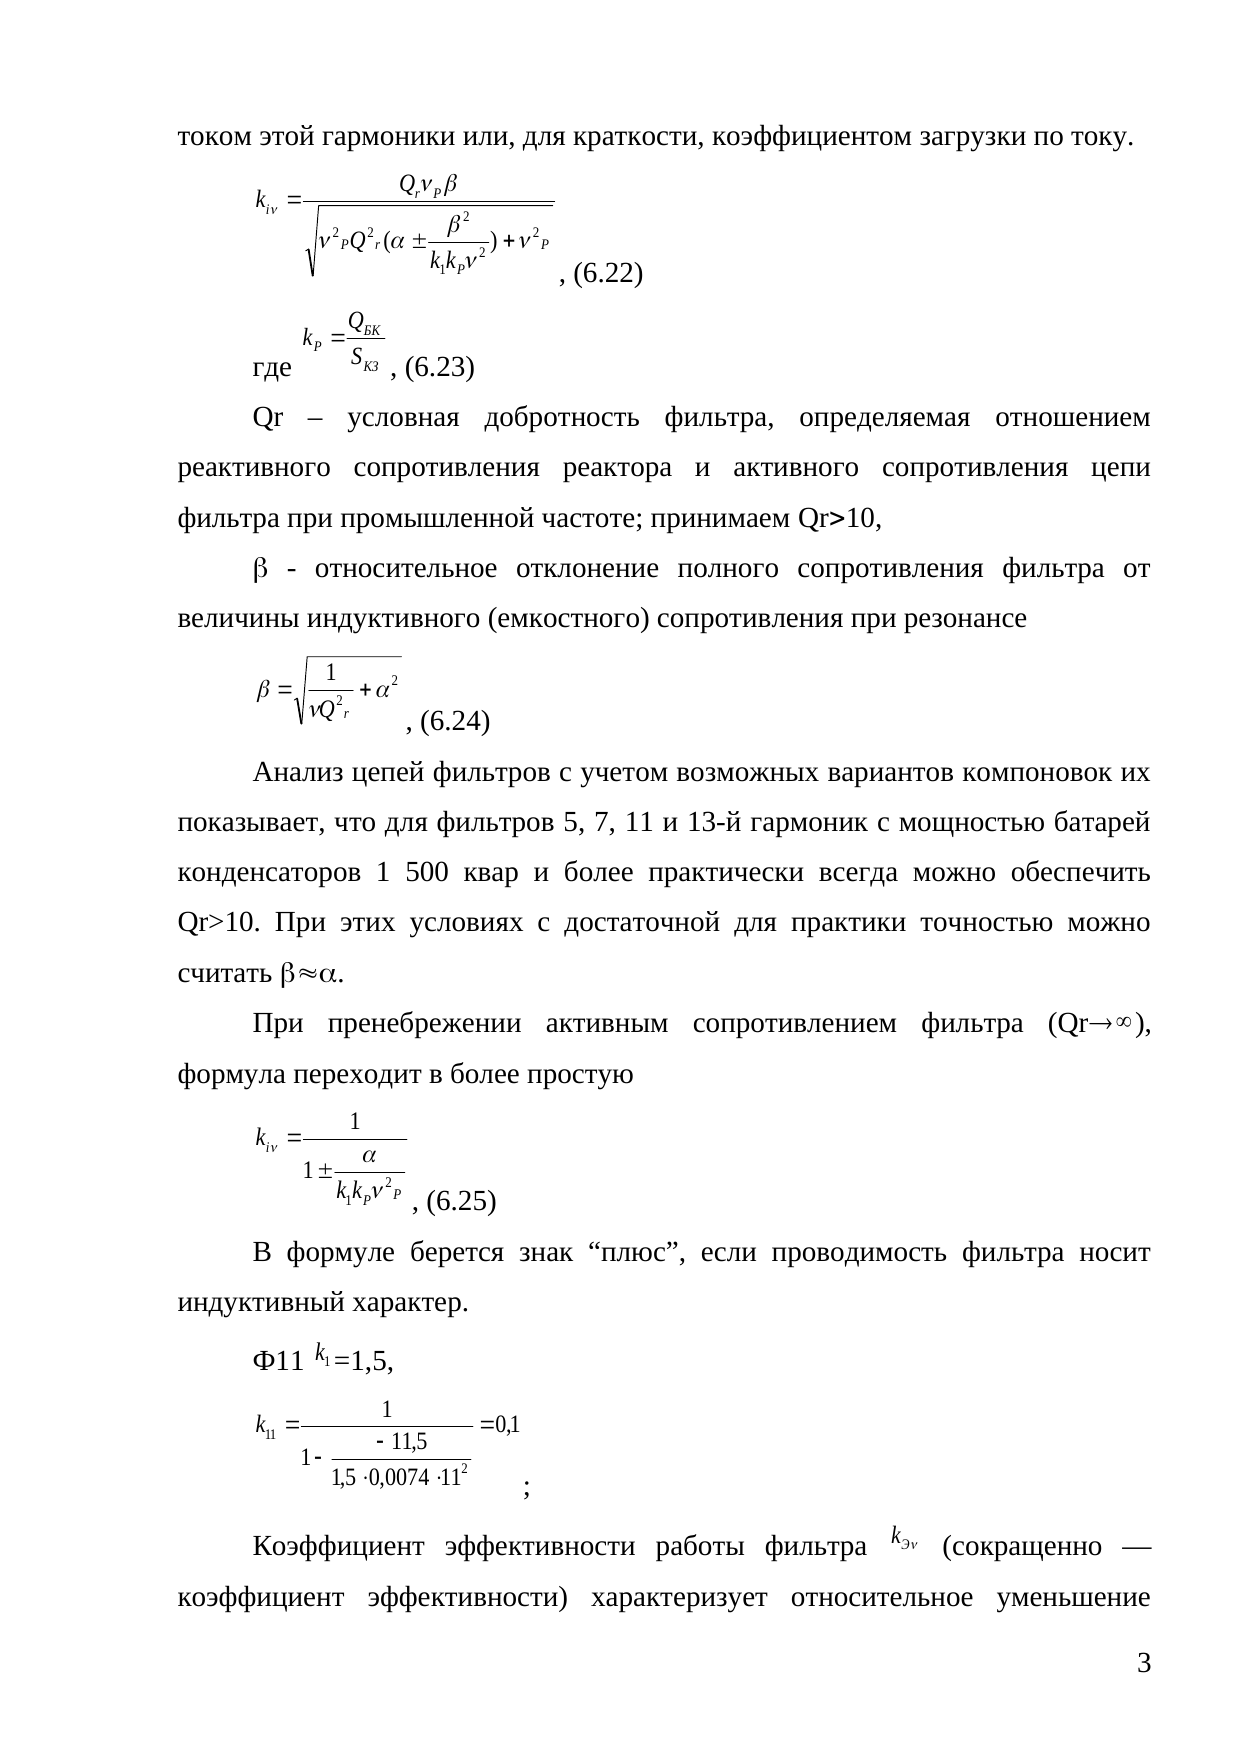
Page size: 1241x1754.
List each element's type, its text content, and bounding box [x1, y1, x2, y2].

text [177, 1518, 1152, 1612]
text - относительное отклонение полного сопротивления фильтра от величины индуктивного (емкостного) сопротивления при резонансе [177, 550, 1152, 634]
text ; [177, 1393, 1152, 1501]
text Qr – условная добротность фильтра, определяемая отношением реактивного сопротивления реактора и активного сопротивления цепи фильтра при промышленной частоте; принимаем Qr10, [177, 399, 1152, 533]
text При пренебрежении активным сопротивлением фильтра (Qr), формула переходит в более простую [177, 1005, 1152, 1089]
text , (6.22) [177, 168, 1152, 289]
text В формуле берется знак “плюс”, если проводимость фильтра носит индуктивный характер. [177, 1234, 1152, 1318]
text где , (6.23) [177, 306, 1152, 382]
text , (6.24) [177, 651, 1152, 737]
text Ф11 =1,5, [177, 1334, 1152, 1377]
text Анализ цепей фильтров с учетом возможных вариантов компоновок их показывает, что для фильтров 5, 7, 11 и 13-й гармоник с мощностью батарей конденсаторов 1 500 квар и более практически всегда можно обеспечить Qr>10. При этих условиях с достаточной для практики точностью можно считать . [177, 754, 1152, 988]
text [177, 118, 1152, 152]
text , (6.25) [177, 1106, 1152, 1217]
